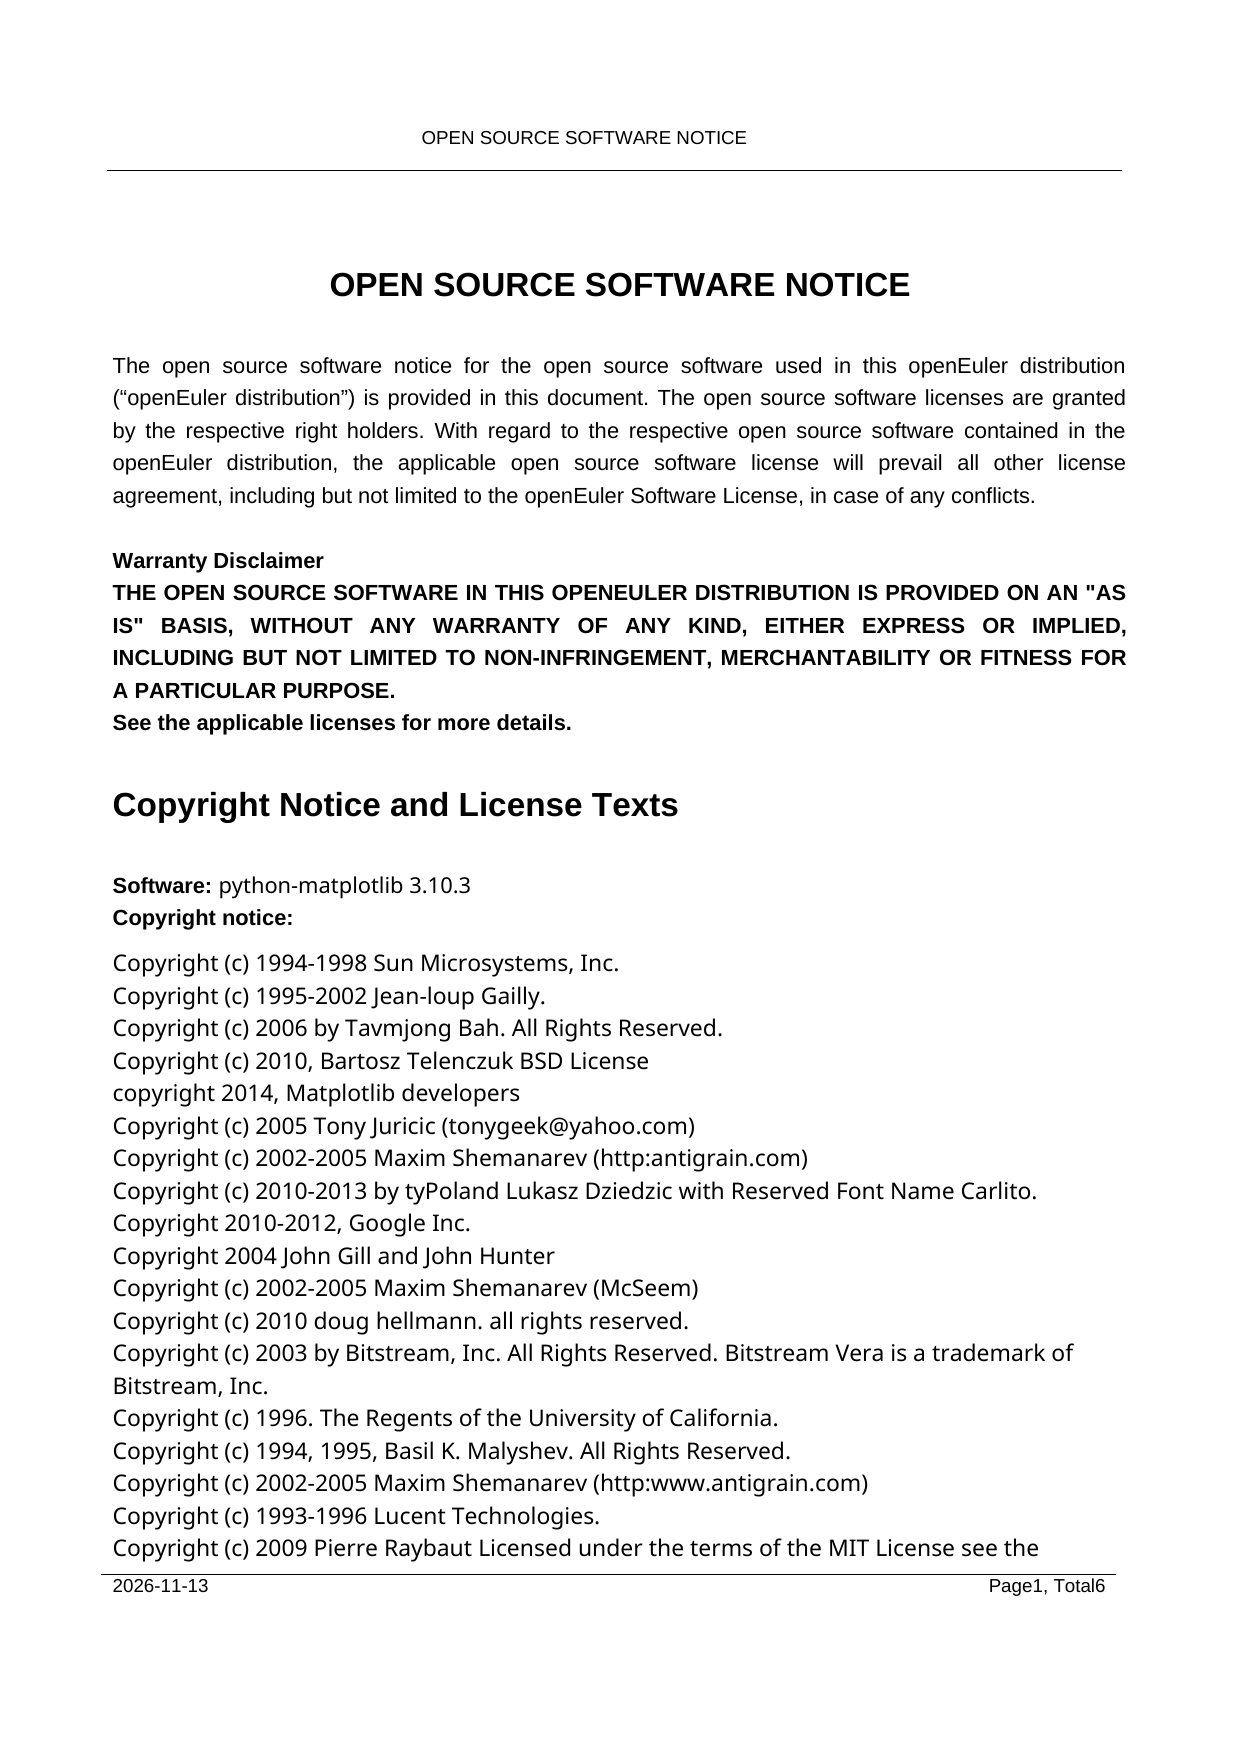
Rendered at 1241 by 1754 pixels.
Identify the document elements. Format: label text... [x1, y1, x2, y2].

text The open source software notice for the open source software used in this openEuler distribution (“openEuler distribution”) is provided in this document. The open source software licenses are granted by the respective right holders. With regard to the respective open source software contained in the openEuler distribution, the applicable open source software license will prevail all other license agreement, including but not limited to the openEuler Software License, in case of any conflicts. [112, 349, 1128, 511]
text Warranty Disclaimer [112, 544, 1128, 576]
title Software: python-matplotlib 3.10.3 [112, 869, 1128, 901]
text OPEN SOURCE SOFTWARE NOTICE [112, 251, 1128, 316]
text Copyright Notice and License Texts [112, 771, 1128, 836]
text THE OPEN SOURCE SOFTWARE IN THIS OPENEULER DISTRIBUTION IS PROVIDED ON AN "AS IS" BASIS, WITHOUT ANY WARRANTY OF ANY KIND, EITHER EXPRESS OR IMPLIED, INCLUDING BUT NOT LIMITED TO NON-INFRINGEMENT, MERCHANTABILITY OR FITNESS FOR A PARTICULAR PURPOSE. See the applicable licenses for more details. [112, 576, 1128, 739]
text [112, 947, 1128, 1564]
text Copyright notice: [112, 901, 1128, 934]
